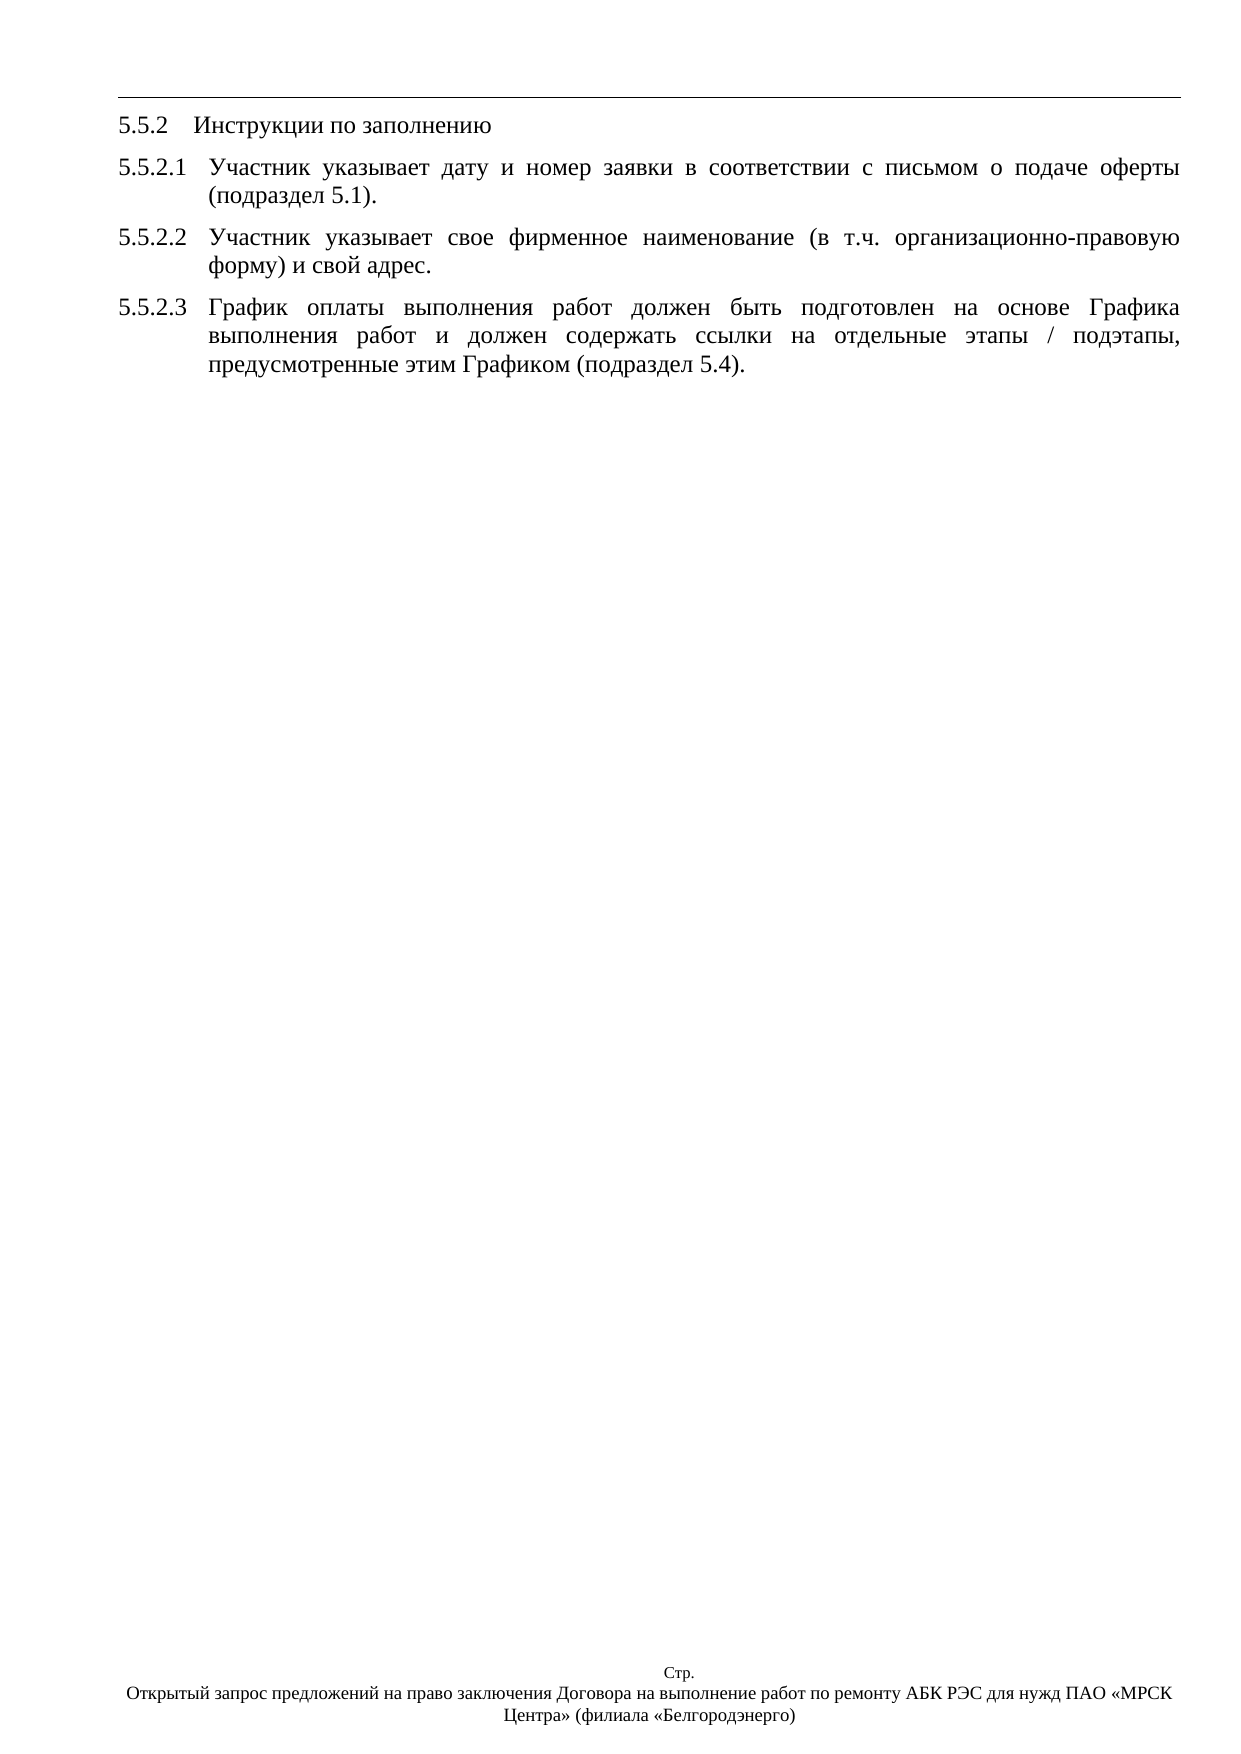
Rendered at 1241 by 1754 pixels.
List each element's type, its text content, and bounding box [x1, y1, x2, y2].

list Участник указывает свое фирменное наименование (в т.ч. организационно-правовую форму) и свой адрес. [118, 222, 1181, 279]
list Участник указывает дату и номер заявки в соответствии с письмом о подаче оферты (подраздел 5.1). [118, 152, 1181, 209]
list График оплаты выполнения работ должен быть подготовлен на основе Графика выполнения работ и должен содержать ссылки на отдельные этапы / подэтапы, предусмотренные этим Графиком (подраздел 5.4). [118, 292, 1181, 378]
subtitle Инструкции по заполнению [118, 111, 1181, 139]
